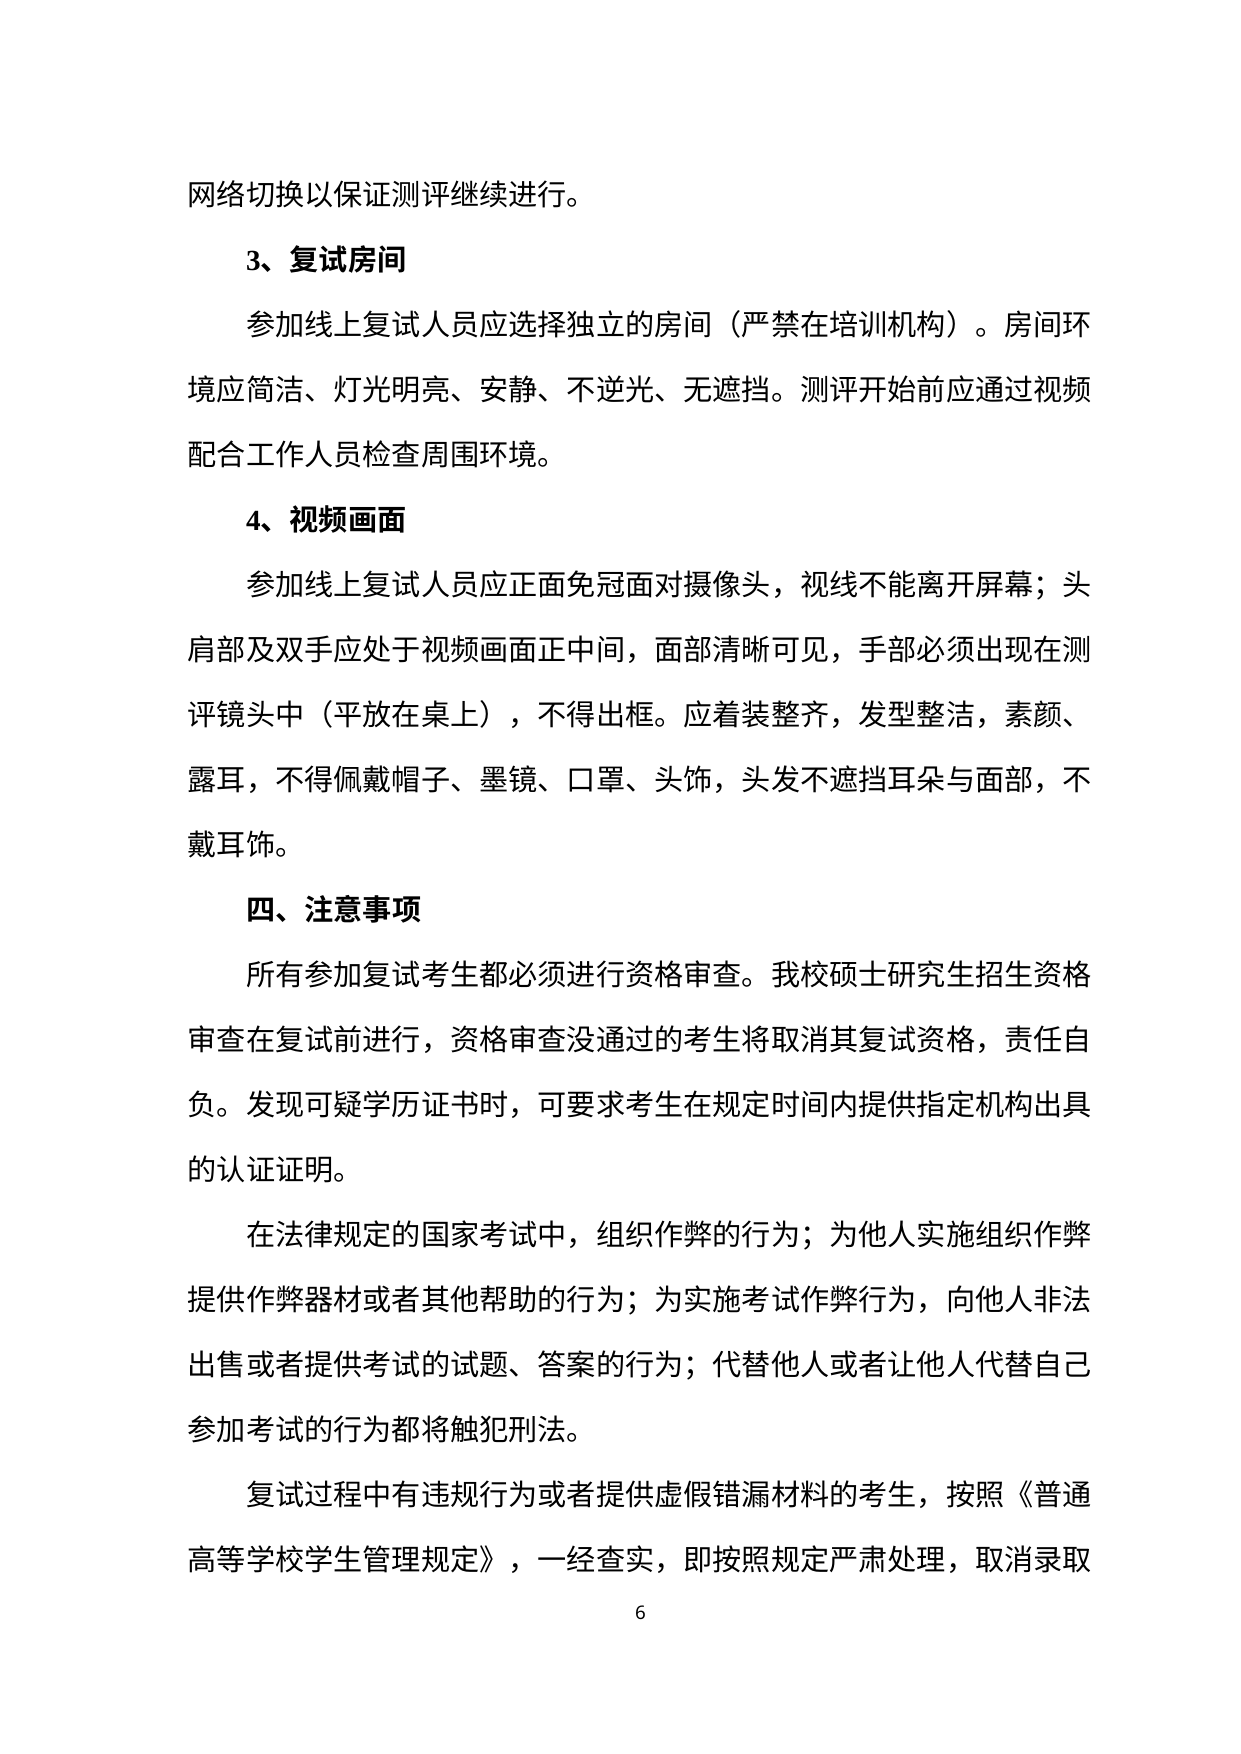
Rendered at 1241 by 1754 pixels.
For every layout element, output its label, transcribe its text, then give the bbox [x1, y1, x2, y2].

text 参加线上复试人员应正面免冠面对摄像头，视线不能离开屏幕；头肩部及双手应处于视频画面正中间，面部清晰可见，手部必须出现在测评镜头中（平放在桌上），不得出框。应着装整齐，发型整洁，素颜、露耳，不得佩戴帽子、墨镜、口罩、头饰，头发不遮挡耳朵与面部，不戴耳饰。 [187, 550, 1093, 875]
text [187, 160, 1093, 225]
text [187, 1460, 1093, 1590]
text 4、视频画面 [246, 485, 1093, 550]
text 参加线上复试人员应选择独立的房间（严禁在培训机构）。房间环境应简洁、灯光明亮、安静、不逆光、无遮挡。测评开始前应通过视频配合工作人员检查周围环境。 [187, 290, 1093, 485]
text 所有参加复试考生都必须进行资格审查。我校硕士研究生招生资格审查在复试前进行，资格审查没通过的考生将取消其复试资格，责任自负。发现可疑学历证书时，可要求考生在规定时间内提供指定机构出具的认证证明。 [187, 940, 1093, 1200]
text 在法律规定的国家考试中，组织作弊的行为；为他人实施组织作弊提供作弊器材或者其他帮助的行为；为实施考试作弊行为，向他人非法出售或者提供考试的试题、答案的行为；代替他人或者让他人代替自己参加考试的行为都将触犯刑法。 [187, 1200, 1093, 1460]
text 3、复试房间 [246, 225, 1093, 290]
text 四、注意事项 [187, 875, 1093, 940]
